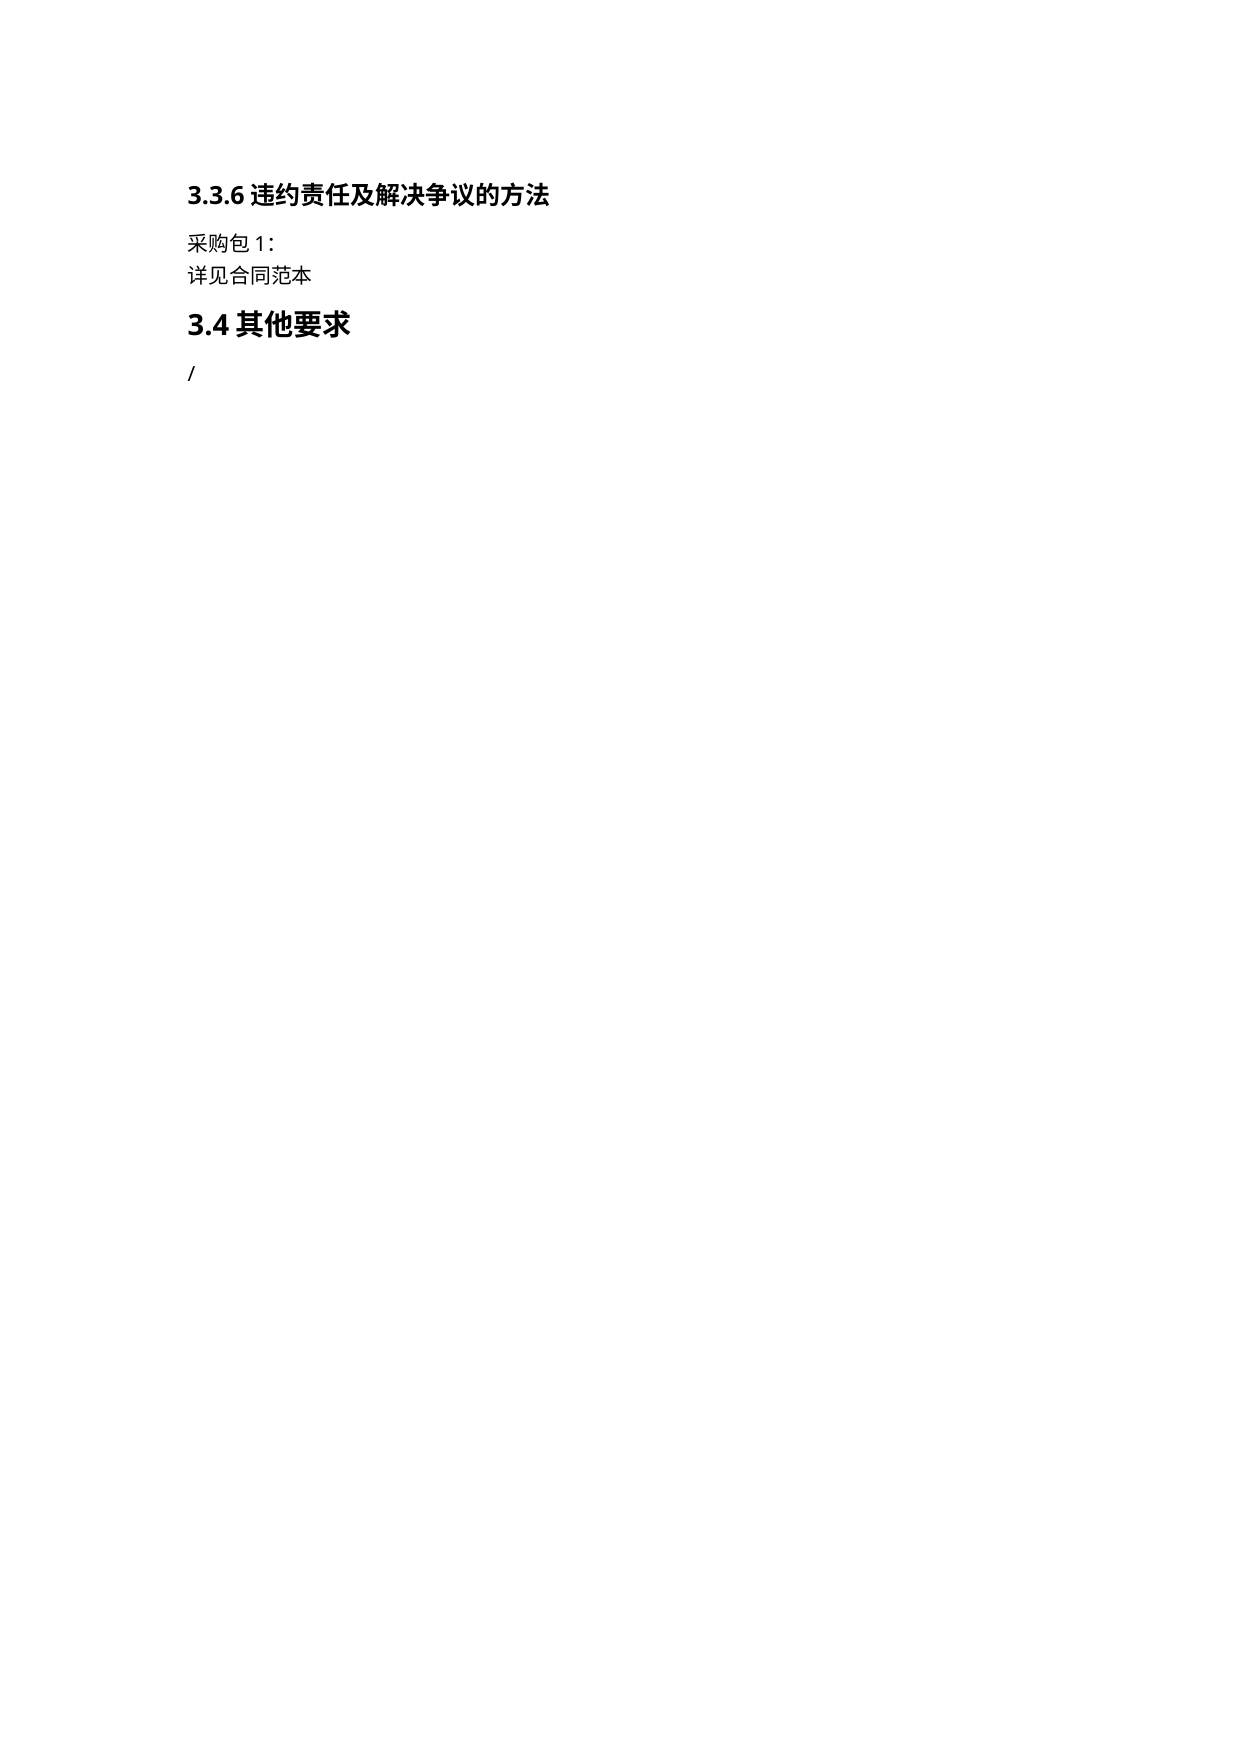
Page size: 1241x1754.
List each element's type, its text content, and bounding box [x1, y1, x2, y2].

text 采购包1： [187, 227, 1053, 259]
text 详见合同范本 [187, 259, 1053, 292]
text 3.3.6违约责任及解决争议的方法 [187, 162, 1053, 227]
text 3.4其他要求 [187, 292, 1053, 357]
text / [187, 357, 1053, 389]
